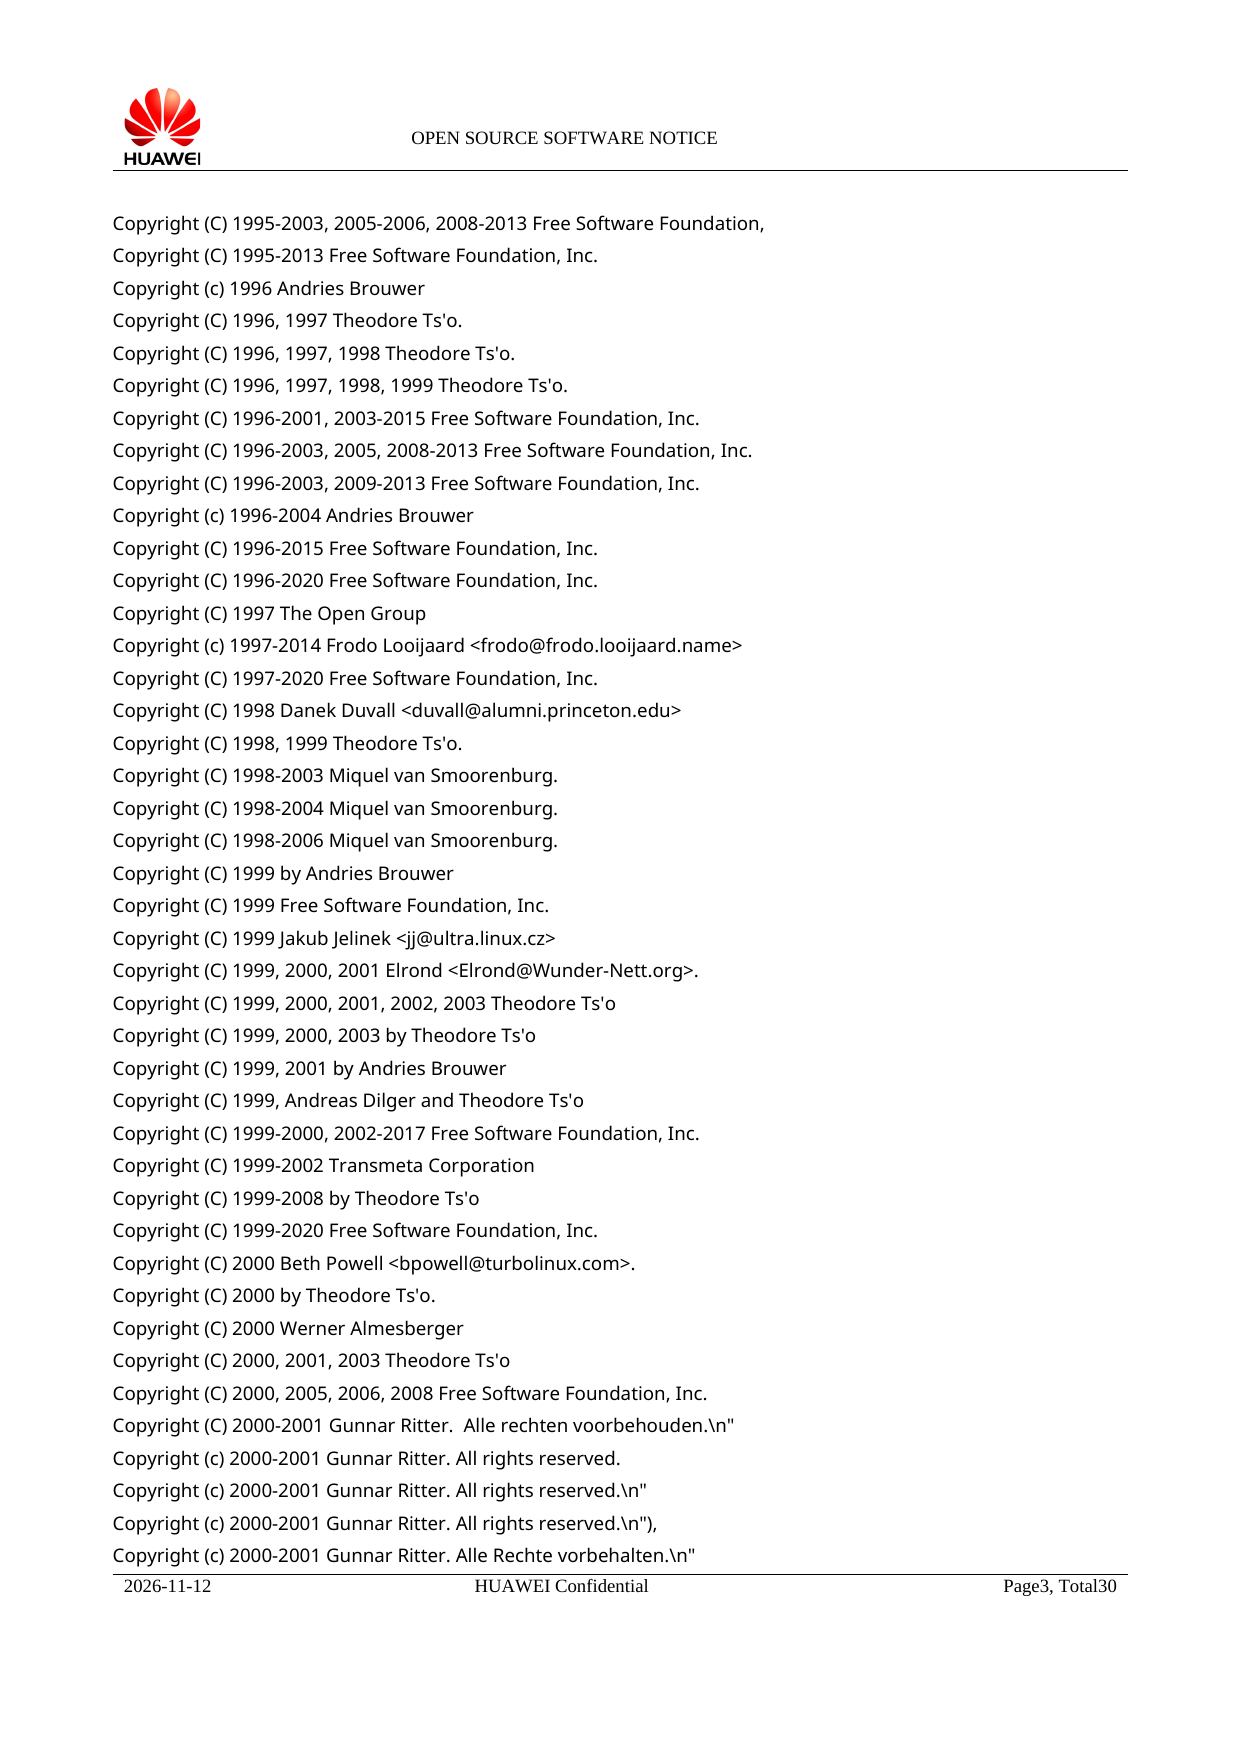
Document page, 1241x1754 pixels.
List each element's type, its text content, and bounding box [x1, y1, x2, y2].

text Copyright (c) 1997-2014 Frodo Looijaard <frodo@frodo.looijaard.name> [112, 629, 1128, 661]
text Copyright (C) 1999, Andreas Dilger and Theodore Ts'o [112, 1084, 1128, 1116]
text Copyright (C) 1999-2002 Transmeta Corporation [112, 1149, 1128, 1181]
text Copyright (C) 1999 Free Software Foundation, Inc. [112, 889, 1128, 921]
text Copyright (c) 2000-2001 Gunnar Ritter. All rights reserved. [112, 1441, 1128, 1474]
text Copyright (C) 1999 Jakub Jelinek <jj@ultra.linux.cz> [112, 921, 1128, 954]
text Copyright (C) 1996, 1997, 1998, 1999 Theodore Ts'o. [112, 369, 1128, 401]
text Copyright (C) 1998-2003 Miquel van Smoorenburg. [112, 759, 1128, 791]
text Copyright (c) 2000-2001 Gunnar Ritter. All rights reserved.\n" [112, 1474, 1128, 1506]
text Copyright (C) 1998-2004 Miquel van Smoorenburg. [112, 791, 1128, 824]
text Copyright (C) 2000, 2005, 2006, 2008 Free Software Foundation, Inc. [112, 1376, 1128, 1409]
text Copyright (C) 1996, 1997, 1998 Theodore Ts'o. [112, 336, 1128, 369]
text Copyright (C) 1999, 2000, 2001 Elrond <Elrond@Wunder-Nett.org>. [112, 954, 1128, 986]
text Copyright (C) 2000 by Theodore Ts'o. [112, 1279, 1128, 1311]
text Copyright (C) 2000 Beth Powell <bpowell@turbolinux.com>. [112, 1246, 1128, 1279]
text Copyright (C) 1996-2003, 2005, 2008-2013 Free Software Foundation, Inc. [112, 434, 1128, 466]
text Copyright (C) 1998 Danek Duvall <duvall@alumni.princeton.edu> [112, 694, 1128, 726]
text Copyright (C) 1996-2020 Free Software Foundation, Inc. [112, 564, 1128, 596]
text Copyright (C) 1996-2003, 2009-2013 Free Software Foundation, Inc. [112, 466, 1128, 499]
text Copyright (c) 2000-2001 Gunnar Ritter. All rights reserved.\n"), [112, 1506, 1128, 1539]
text Copyright (C) 1999, 2001 by Andries Brouwer [112, 1051, 1128, 1084]
text Copyright (C) 1999-2020 Free Software Foundation, Inc. [112, 1214, 1128, 1246]
text Copyright (c) 2000-2001 Gunnar Ritter. Alle Rechte vorbehalten.\n" [112, 1539, 1128, 1571]
text Copyright (C) 2000, 2001, 2003 Theodore Ts'o [112, 1344, 1128, 1376]
picture [124, 88, 201, 165]
text Copyright (C) 1999, 2000, 2003 by Theodore Ts'o [112, 1019, 1128, 1051]
text Copyright (C) 1998, 1999 Theodore Ts'o. [112, 726, 1128, 759]
text Copyright (C) 1999-2008 by Theodore Ts'o [112, 1181, 1128, 1214]
text Copyright (C) 1995-2013 Free Software Foundation, Inc. [112, 239, 1128, 271]
text Copyright (C) 1996-2015 Free Software Foundation, Inc. [112, 531, 1128, 564]
text Copyright (C) 1997 The Open Group [112, 596, 1128, 629]
text Copyright (C) 1997-2020 Free Software Foundation, Inc. [112, 661, 1128, 694]
text Copyright (C) 2000-2001 Gunnar Ritter. Alle rechten voorbehouden.\n" [112, 1409, 1128, 1441]
text Copyright (C) 1999-2000, 2002-2017 Free Software Foundation, Inc. [112, 1116, 1128, 1149]
text Copyright (C) 1995-2003, 2005-2006, 2008-2013 Free Software Foundation, [112, 206, 1128, 239]
text Copyright (C) 1996-2001, 2003-2015 Free Software Foundation, Inc. [112, 401, 1128, 434]
text Copyright (C) 1999 by Andries Brouwer [112, 856, 1128, 889]
text Copyright (c) 1996-2004 Andries Brouwer [112, 499, 1128, 531]
text Copyright (C) 1998-2006 Miquel van Smoorenburg. [112, 824, 1128, 856]
text Copyright (C) 2000 Werner Almesberger [112, 1311, 1128, 1344]
text Copyright (C) 1999, 2000, 2001, 2002, 2003 Theodore Ts'o [112, 986, 1128, 1019]
text Copyright (C) 1996, 1997 Theodore Ts'o. [112, 304, 1128, 336]
text Copyright (c) 1996 Andries Brouwer [112, 271, 1128, 304]
